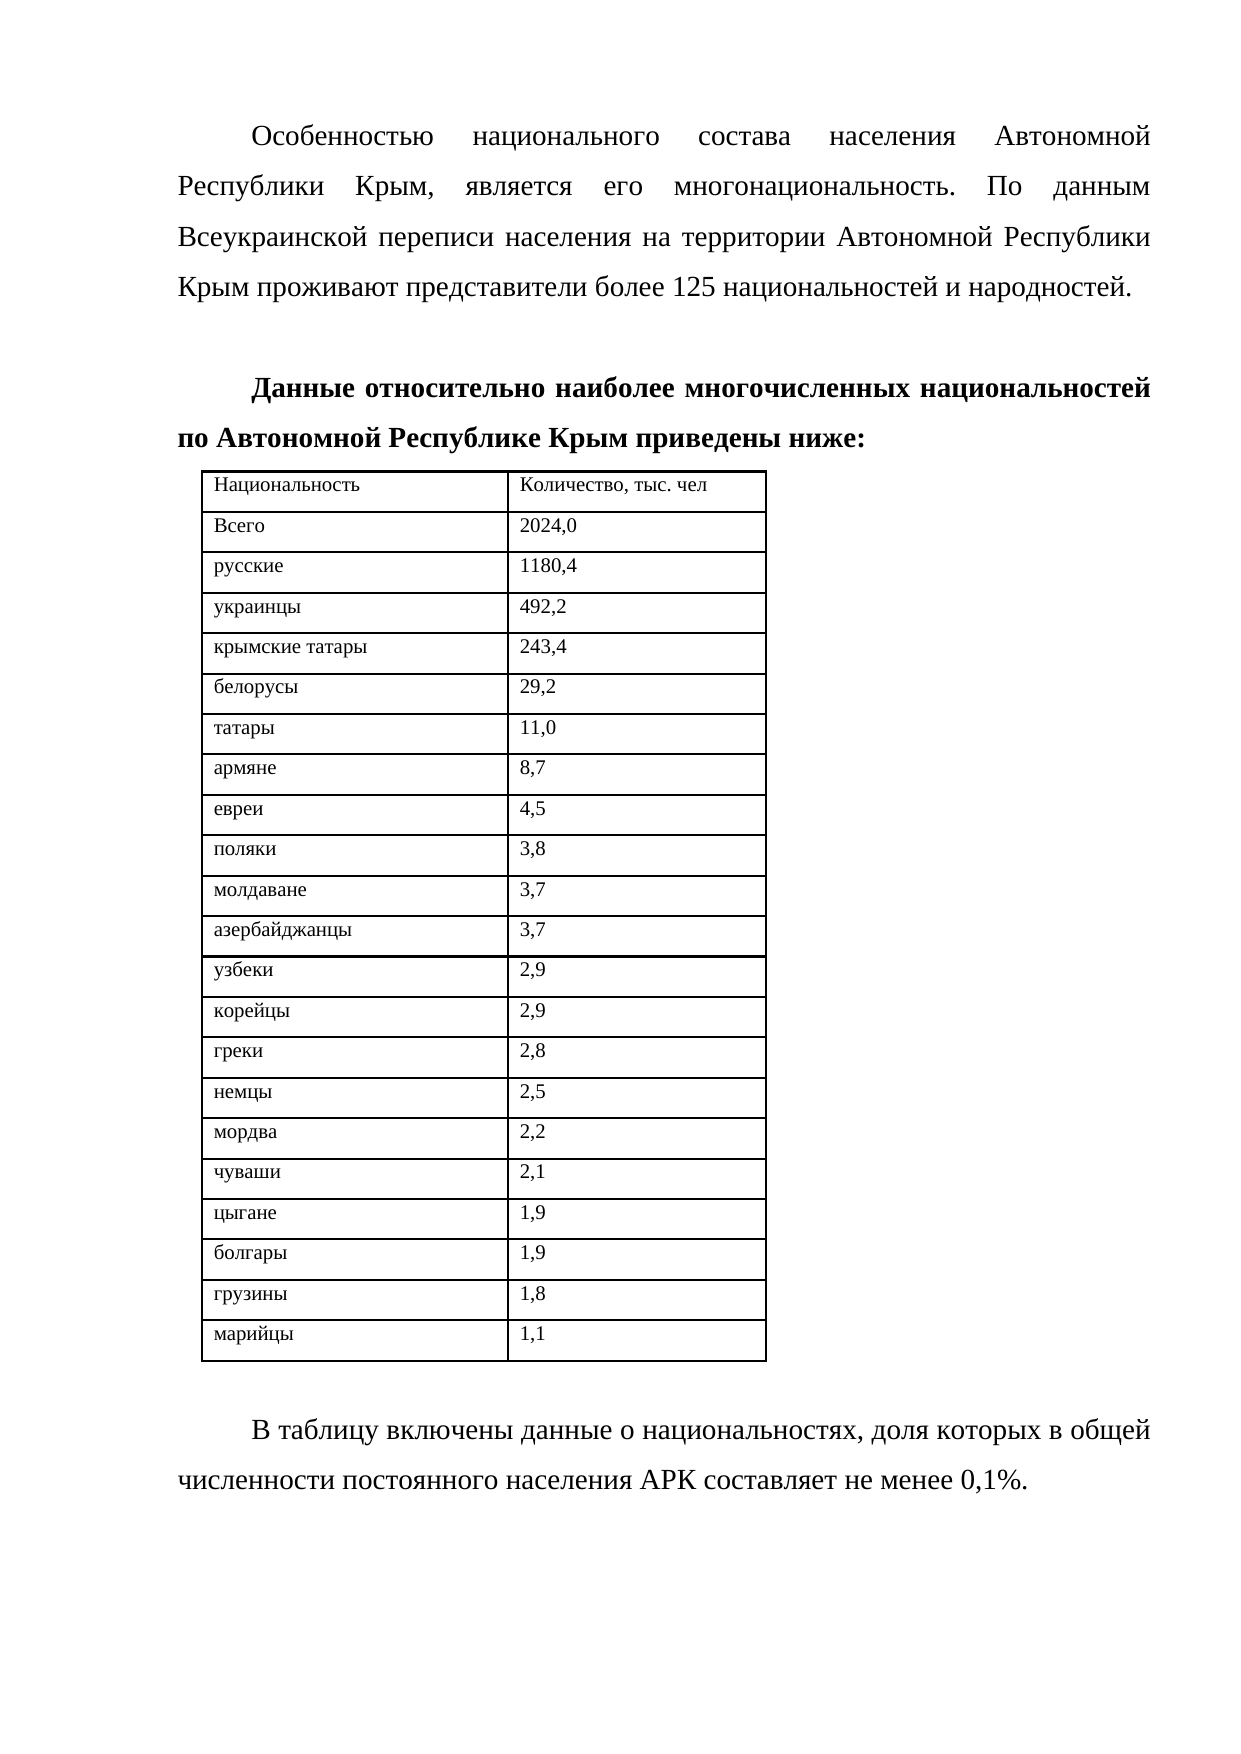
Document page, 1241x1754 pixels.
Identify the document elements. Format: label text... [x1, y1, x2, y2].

table_cell азербайджанцы [203, 917, 507, 955]
text Особенностью национального состава населения Автономной Республики Крым, является его многонациональность. По данным Всеукраинской переписи населения на территории Автономной Республики Крым проживают представители более 125 национальностей и народностей. [177, 118, 1152, 303]
table_cell 1,9 [509, 1200, 765, 1238]
table_cell мордва [203, 1119, 507, 1157]
table_cell 2,8 [509, 1038, 765, 1077]
table_cell 3,7 [509, 917, 765, 955]
table_cell корейцы [203, 998, 507, 1036]
table_cell 2,5 [509, 1079, 765, 1117]
table_cell узбеки [203, 958, 507, 996]
table_cell 29,2 [509, 675, 765, 713]
table_cell 2,9 [509, 998, 765, 1036]
table_cell 2024,0 [509, 513, 765, 551]
table_cell 11,0 [509, 715, 765, 753]
table_cell поляки [203, 836, 507, 874]
table_cell марийцы [203, 1321, 507, 1359]
table_cell Всего [203, 513, 507, 551]
table_cell евреи [203, 796, 507, 834]
table_cell 2,1 [509, 1160, 765, 1198]
table_cell немцы [203, 1079, 507, 1117]
table_cell грузины [203, 1281, 507, 1319]
text В таблицу включены данные о национальностях, доля которых в общей численности постоянного населения АРК составляет не менее 0,1%. [177, 1412, 1152, 1496]
table_cell 2,2 [509, 1119, 765, 1157]
table_header Количество, тыс. чел [509, 473, 765, 511]
table_cell украинцы [203, 594, 507, 632]
table_cell 1,9 [509, 1240, 765, 1279]
table_cell русские [203, 553, 507, 592]
table_cell 492,2 [509, 594, 765, 632]
subtitle Данные относительно наиболее многочисленных национальностей по Автономной Республике Крым приведены ниже: [177, 370, 1152, 453]
table_cell болгары [203, 1240, 507, 1279]
table_cell 8,7 [509, 755, 765, 794]
table_cell цыгане [203, 1200, 507, 1238]
table_cell греки [203, 1038, 507, 1077]
table_cell 1,1 [509, 1321, 765, 1359]
table_cell армяне [203, 755, 507, 794]
table_cell чуваши [203, 1160, 507, 1198]
table_cell татары [203, 715, 507, 753]
table_cell 243,4 [509, 634, 765, 672]
table_cell 4,5 [509, 796, 765, 834]
table_cell 2,9 [509, 958, 765, 996]
table_cell крымские татары [203, 634, 507, 672]
table_cell 1180,4 [509, 553, 765, 592]
table_cell 1,8 [509, 1281, 765, 1319]
table_header Национальность [203, 473, 507, 511]
table_cell 3,7 [509, 877, 765, 915]
table_cell белорусы [203, 675, 507, 713]
table_cell молдаване [203, 877, 507, 915]
table_cell 3,8 [509, 836, 765, 874]
